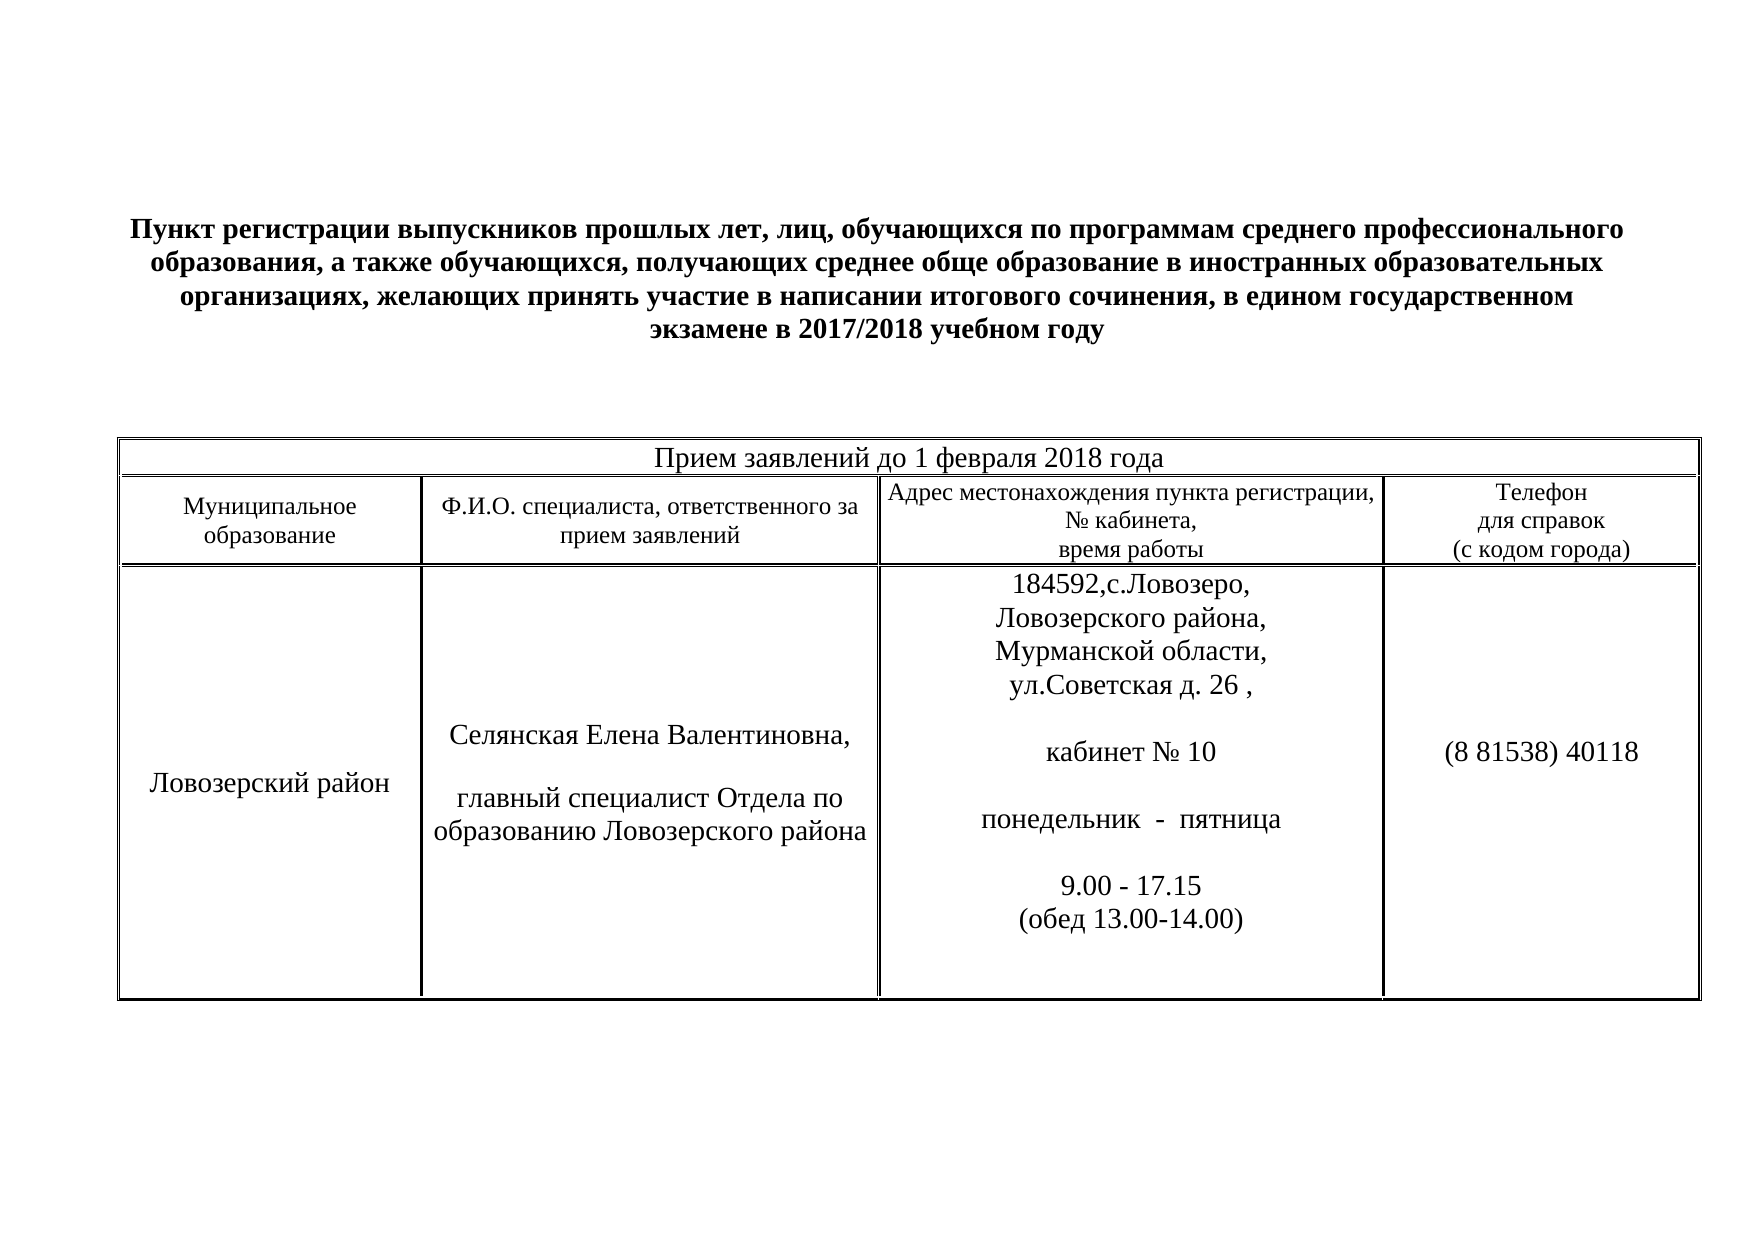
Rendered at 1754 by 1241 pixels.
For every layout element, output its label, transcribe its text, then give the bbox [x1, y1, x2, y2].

table_header Прием заявлений до 1 февраля 2018 года [120, 440, 1698, 473]
table_cell Муниципальное образование [120, 474, 420, 563]
table_cell (8 81538) 40118 [1383, 563, 1699, 998]
table_cell 184592,с.Ловозеро, Ловозерского района, Мурманской области, ул.Советская д. 26 , кабинет № 10 понедельник - пятница 9.00 - 17.15 (обед 13.00-14.00) [879, 567, 1383, 998]
table_cell Адрес местонахождения пункта регистрации, № кабинета, время работы [881, 477, 1382, 563]
table_cell Ловозерский район [120, 563, 421, 998]
table_cell Селянская Елена Валентиновна, главный специалист Отдела по образованию Ловозерского района [421, 563, 879, 998]
table_cell Ф.И.О. специалиста, ответственного за прием заявлений [423, 477, 877, 563]
table_cell Телефон для справок (с кодом города) [1385, 474, 1699, 563]
text Пункт регистрации выпускников прошлых лет, лиц, обучающихся по программам среднего профессионального образования, а также обучающихся, получающих среднее обще образование в иностранных образовательных организациях, желающих принять участие в написании итогового сочинения, в едином государственном экзамене в 2017/2018 учебном году [118, 211, 1636, 345]
